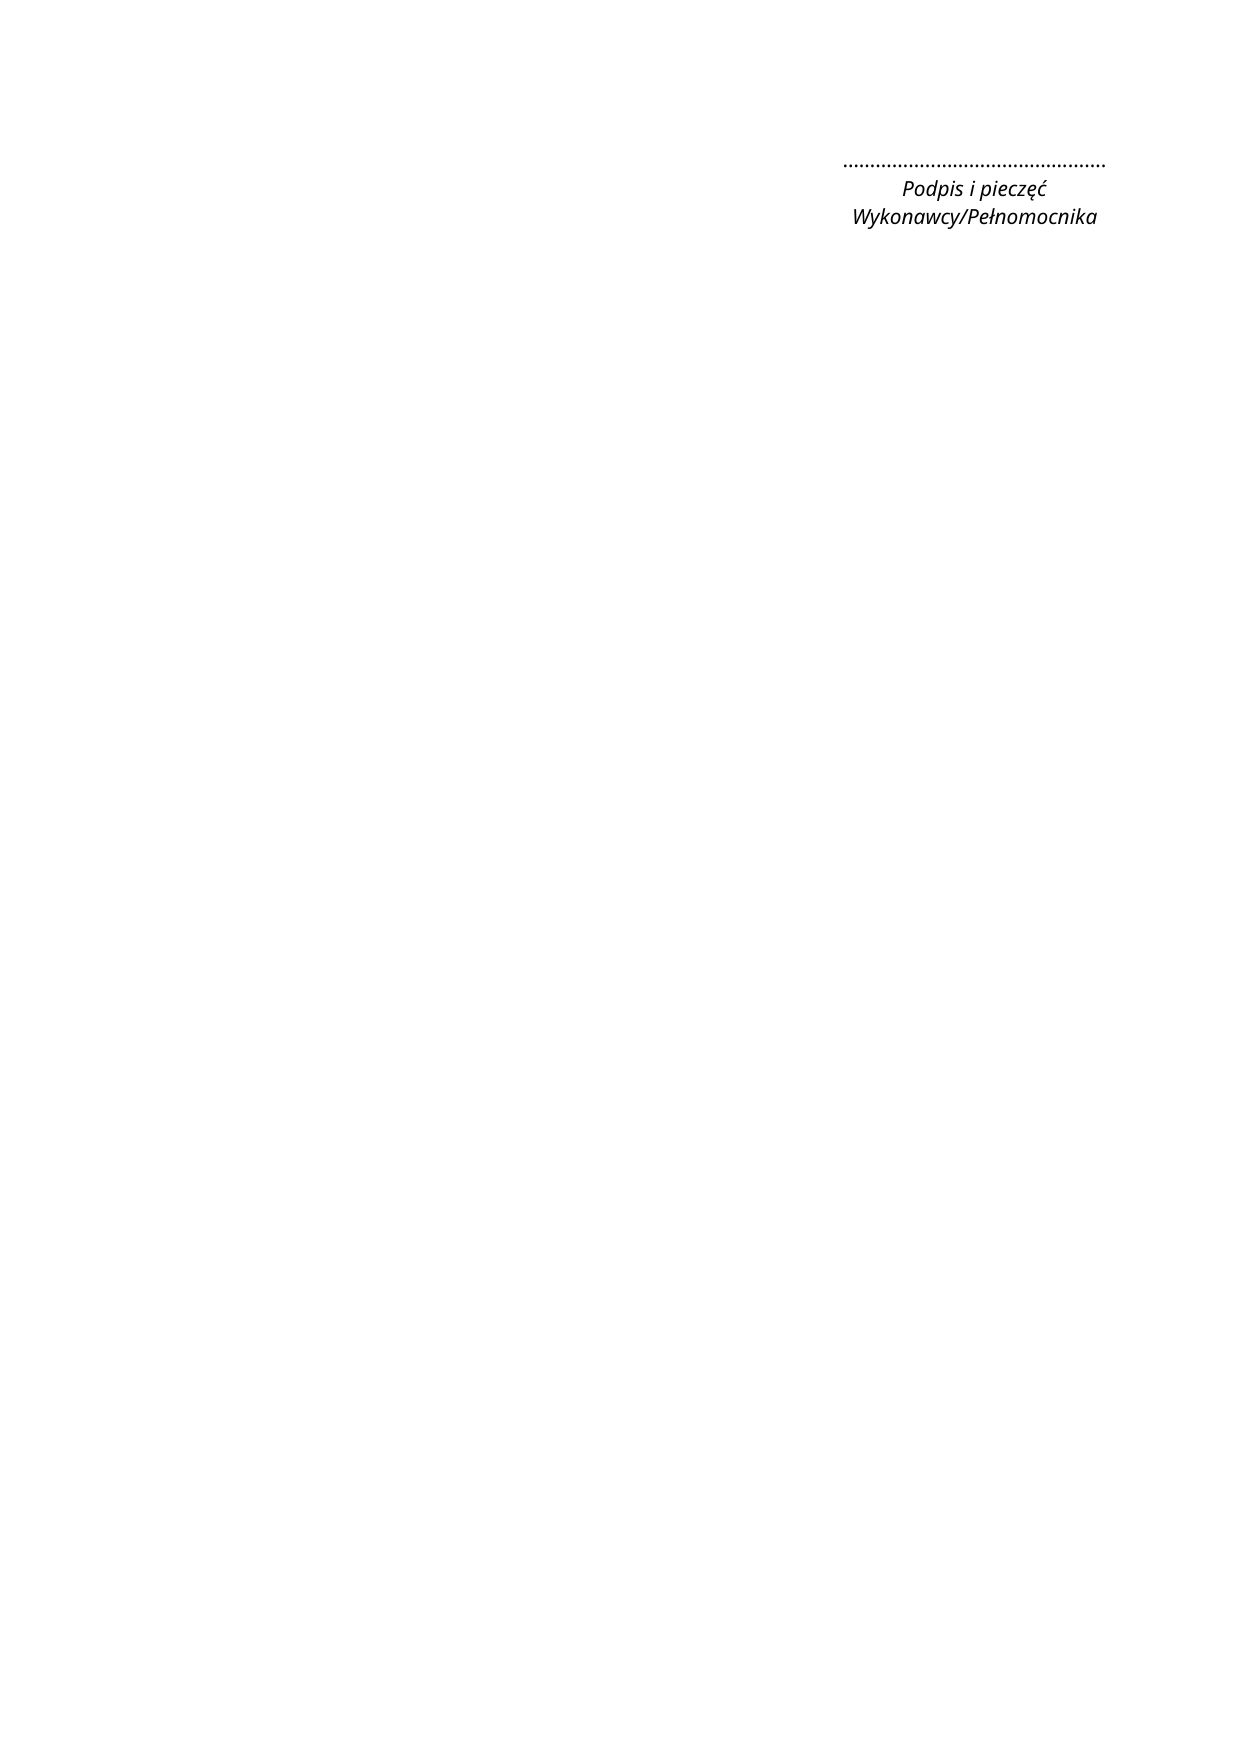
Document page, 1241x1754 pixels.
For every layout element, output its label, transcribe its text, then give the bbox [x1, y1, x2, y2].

text Podpis i pieczęć Wykonawcy/Pełnomocnika [811, 174, 1137, 231]
text ……………..…………………………. [811, 146, 1137, 174]
